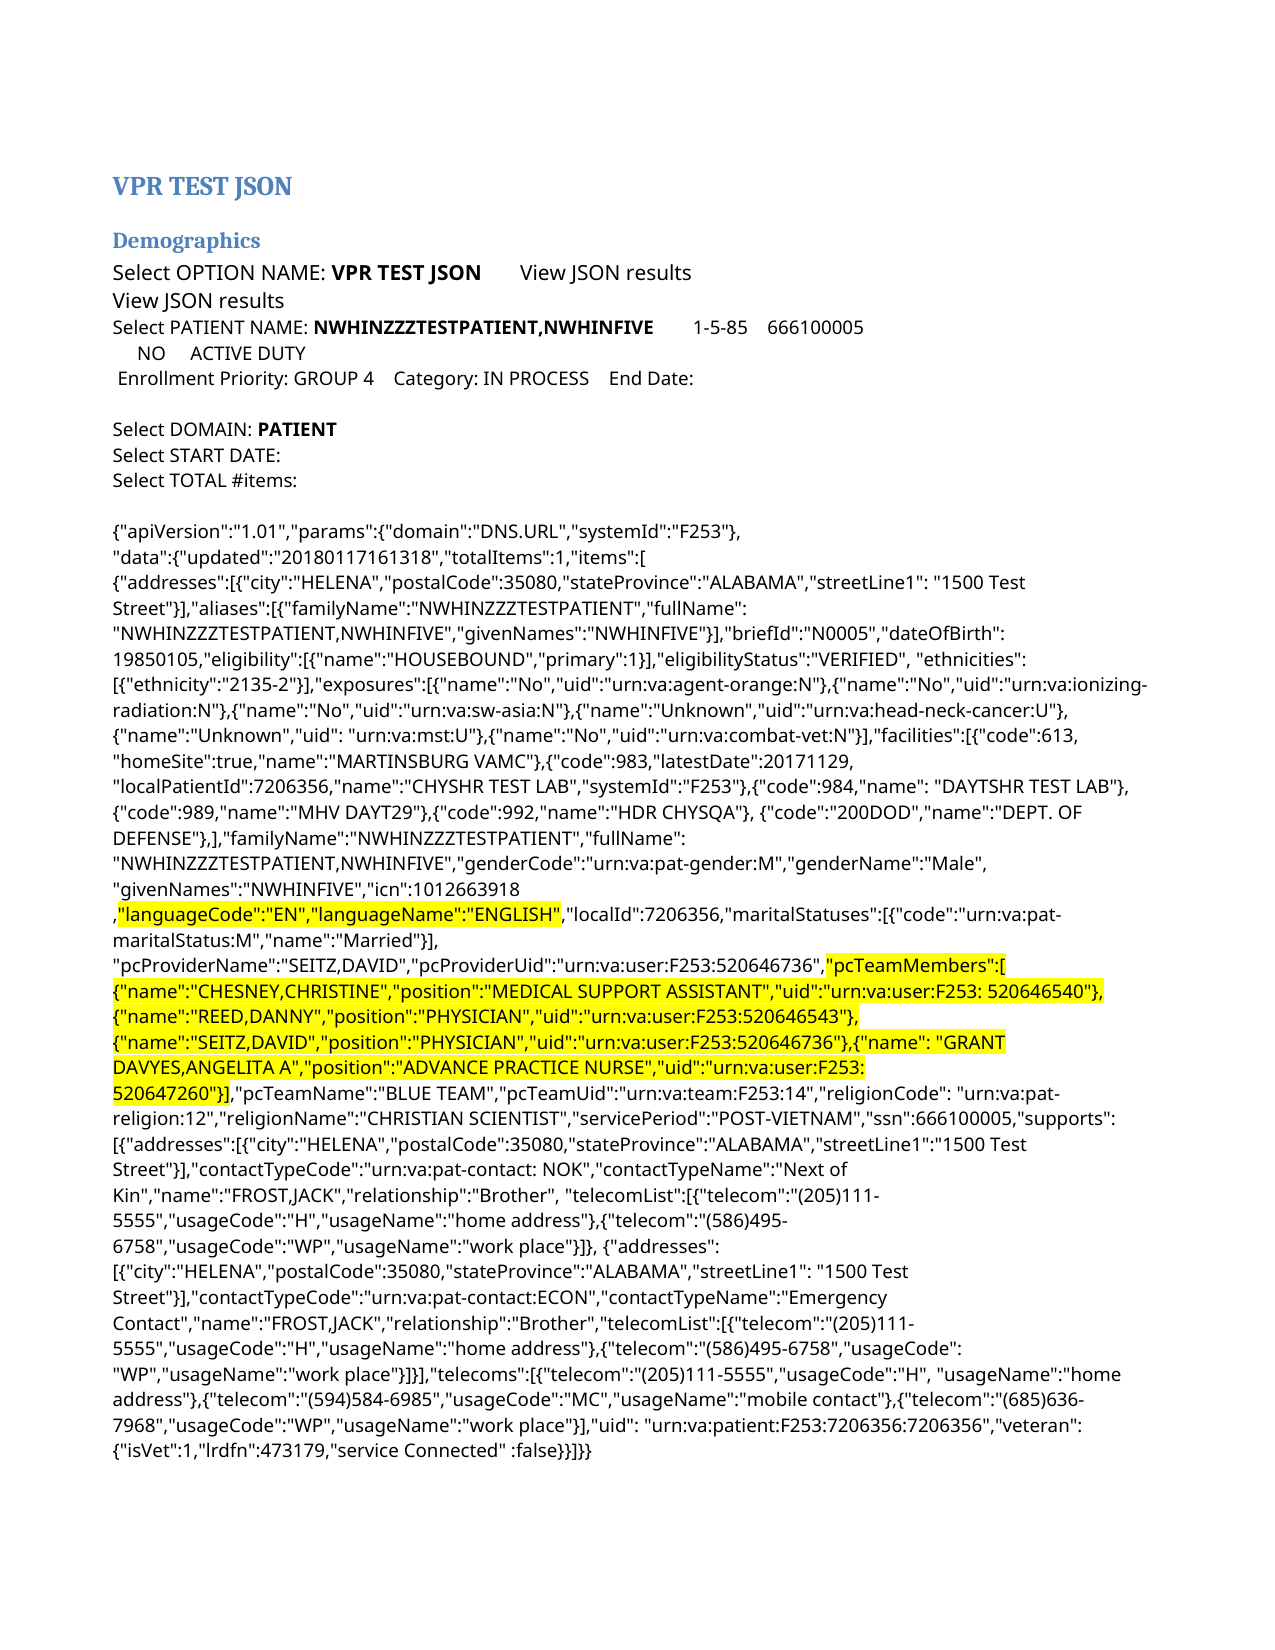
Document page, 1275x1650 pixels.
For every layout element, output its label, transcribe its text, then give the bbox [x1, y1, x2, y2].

text {"name":"SEITZ,DAVID","position":"PHYSICIAN","uid":"urn:va:user:F253:520646736"},{"name": "GRANT DAVYES,ANGELITA A","position":"ADVANCE PRACTICE NURSE","uid":"urn:va:user:F253: [112, 1029, 1162, 1080]
subtitle VPR TEST JSON [112, 171, 1162, 202]
text Select TOTAL #items: [112, 468, 1162, 493]
text Select DOMAIN: PATIENT [112, 417, 1162, 442]
subtitle Demographics [112, 227, 1162, 254]
text 520647260"}],"pcTeamName":"BLUE TEAM","pcTeamUid":"urn:va:team:F253:14","religionCode": "urn:va:pat-religion:12","religionName":"CHRISTIAN SCIENTIST","servicePeriod":"POST-VIETNAM","ssn":666100005,"supports":[{"addresses":[{"city":"HELENA","postalCode":35080,"stateProvince":"ALABAMA","streetLine1":"1500 Test Street"}],"contactTypeCode":"urn:va:pat-contact: NOK","contactTypeName":"Next of Kin","name":"FROST,JACK","relationship":"Brother", "telecomList":[{"telecom":"(205)111-5555","usageCode":"H","usageName":"home address"},{"telecom":"(586)495-6758","usageCode":"WP","usageName":"work place"}]}, {"addresses":[{"city":"HELENA","postalCode":35080,"stateProvince":"ALABAMA","streetLine1": "1500 Test Street"}],"contactTypeCode":"urn:va:pat-contact:ECON","contactTypeName":"Emergency Contact","name":"FROST,JACK","relationship":"Brother","telecomList":[{"telecom":"(205)111-5555","usageCode":"H","usageName":"home address"},{"telecom":"(586)495-6758","usageCode": "WP","usageName":"work place"}]}],"telecoms":[{"telecom":"(205)111-5555","usageCode":"H", "usageName":"home address"},{"telecom":"(594)584-6985","usageCode":"MC","usageName":"mobile contact"},{"telecom":"(685)636-7968","usageCode":"WP","usageName":"work place"}],"uid": "urn:va:patient:F253:7206356:7206356","veteran":{"isVet":1,"lrdfn":473179,"service Connected" :false}}]}} [112, 1080, 1162, 1463]
text Select OPTION NAME: VPR TEST JSON View JSON results [112, 258, 1162, 286]
text {"apiVersion":"1.01","params":{"domain":"DNS.URL","systemId":"F253"}, [112, 519, 1162, 544]
text Select PATIENT NAME: NWHINZZZTESTPATIENT,NWHINFIVE 1-5-85 666100005 [112, 314, 1162, 340]
text {"addresses":[{"city":"HELENA","postalCode":35080,"stateProvince":"ALABAMA","streetLine1": "1500 Test Street"}],"aliases":[{"familyName":"NWHINZZZTESTPATIENT","fullName": "NWHINZZZTESTPATIENT,NWHINFIVE","givenNames":"NWHINFIVE"}],"briefId":"N0005","dateOfBirth": 19850105,"eligibility":[{"name":"HOUSEBOUND","primary":1}],"eligibilityStatus":"VERIFIED", "ethnicities":[{"ethnicity":"2135-2"}],"exposures":[{"name":"No","uid":"urn:va:agent-orange:N"},{"name":"No","uid":"urn:va:ionizing-radiation:N"},{"name":"No","uid":"urn:va:sw-asia:N"},{"name":"Unknown","uid":"urn:va:head-neck-cancer:U"},{"name":"Unknown","uid": "urn:va:mst:U"},{"name":"No","uid":"urn:va:combat-vet:N"}],"facilities":[{"code":613, "homeSite":true,"name":"MARTINSBURG VAMC"},{"code":983,"latestDate":20171129, "localPatientId":7206356,"name":"CHYSHR TEST LAB","systemId":"F253"},{"code":984,"name": "DAYTSHR TEST LAB"},{"code":989,"name":"MHV DAYT29"},{"code":992,"name":"HDR CHYSQA"}, {"code":"200DOD","name":"DEPT. OF DEFENSE"},],"familyName":"NWHINZZZTESTPATIENT","fullName": [112, 570, 1162, 850]
text {"name":"CHESNEY,CHRISTINE","position":"MEDICAL SUPPORT ASSISTANT","uid":"urn:va:user:F253: 520646540"},{"name":"REED,DANNY","position":"PHYSICIAN","uid":"urn:va:user:F253:520646543"}, [112, 978, 1162, 1029]
text Select START DATE: [112, 442, 1162, 468]
text NO ACTIVE DUTY [112, 340, 1162, 366]
text View JSON results [112, 286, 1162, 314]
text Enrollment Priority: GROUP 4 Category: IN PROCESS End Date: [112, 366, 1162, 391]
text "NWHINZZZTESTPATIENT,NWHINFIVE","genderCode":"urn:va:pat-gender:M","genderName":"Male", "givenNames":"NWHINFIVE","icn":1012663918,"languageCode":"EN","languageName":"ENGLISH","localId":7206356,"maritalStatuses":[{"code":"urn:va:pat-maritalStatus:M","name":"Married"}], "pcProviderName":"SEITZ,DAVID","pcProviderUid":"urn:va:user:F253:520646736","pcTeamMembers":[ [112, 850, 1162, 978]
text "data":{"updated":"20180117161318","totalItems":1,"items":[ [112, 544, 1162, 570]
